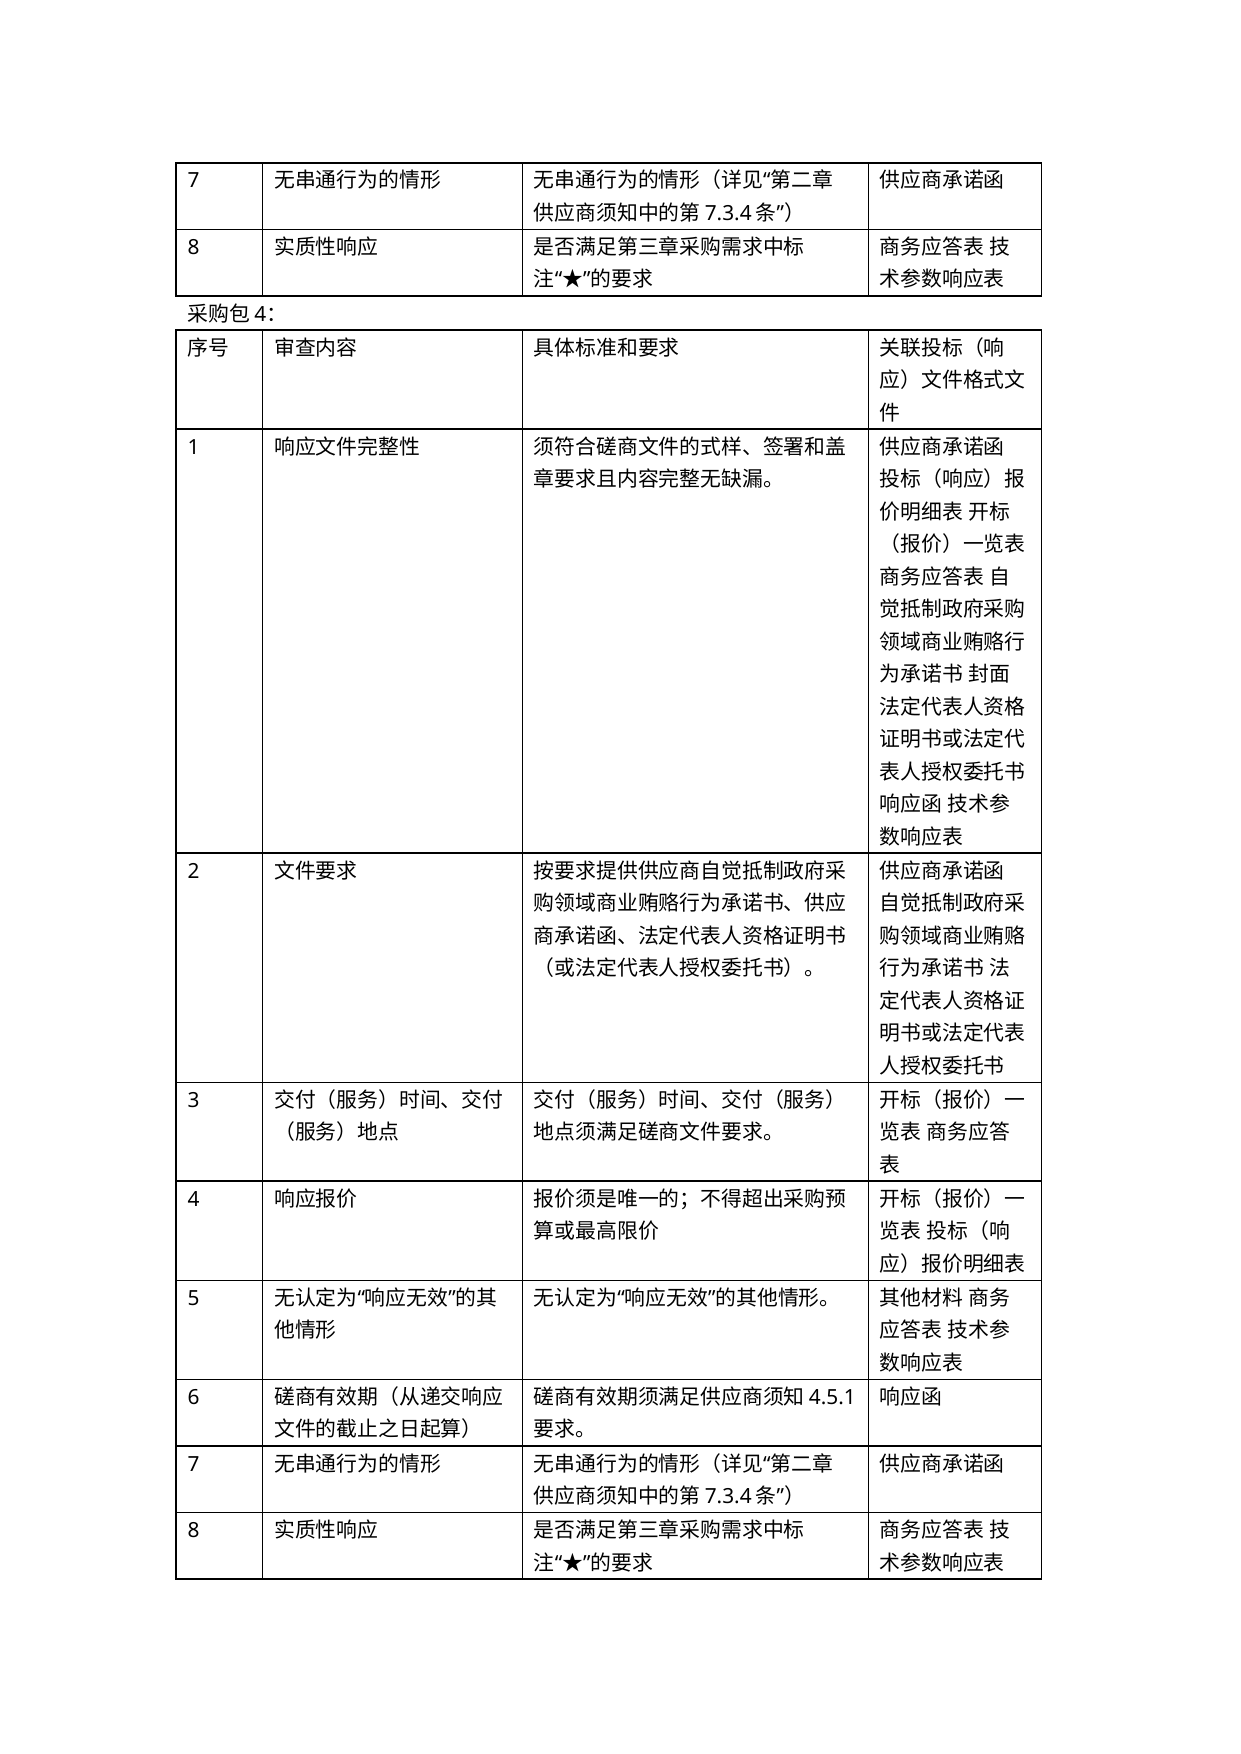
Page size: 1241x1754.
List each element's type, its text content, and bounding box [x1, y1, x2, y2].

table_cell 供应商承诺函 自觉抵制政府采购领域商业贿赂行为承诺书 法定代表人资格证明书或法定代表人授权委托书 [869, 854, 1041, 1081]
table_cell 无串通行为的情形 [263, 1447, 522, 1512]
table_cell 5 [177, 1281, 262, 1378]
table_cell 无认定为“响应无效”的其他情形。 [523, 1281, 868, 1378]
table_cell 商务应答表 技术参数响应表 [869, 1513, 1041, 1578]
table_cell 开标（报价）一览表 投标（响应）报价明细表 [869, 1182, 1041, 1279]
table_cell 报价须是唯一的；不得超出采购预算或最高限价 [523, 1182, 868, 1279]
table_cell 供应商承诺函 [869, 164, 1041, 228]
table_cell 响应函 [869, 1380, 1041, 1445]
table_cell 无串通行为的情形（详见“第二章 供应商须知中的第7.3.4条”） [523, 1447, 868, 1512]
table_cell 6 [177, 1380, 262, 1445]
table_cell 无认定为“响应无效”的其他情形 [263, 1281, 522, 1378]
table_cell 响应报价 [263, 1182, 522, 1279]
table_header 序号 [177, 331, 262, 428]
text 采购包4： [187, 297, 1053, 329]
table_header 具体标准和要求 [523, 331, 868, 428]
table_cell 交付（服务）时间、交付（服务）地点 [263, 1083, 522, 1180]
table_cell 8 [177, 1513, 262, 1578]
table_cell 7 [177, 164, 262, 228]
table_cell 商务应答表 技术参数响应表 [869, 230, 1041, 295]
table_cell 无串通行为的情形 [263, 164, 522, 228]
table_cell 供应商承诺函 [869, 1447, 1041, 1512]
table_cell 按要求提供供应商自觉抵制政府采购领域商业贿赂行为承诺书、供应商承诺函、法定代表人资格证明书（或法定代表人授权委托书）。 [523, 854, 868, 1081]
table_cell 交付（服务）时间、交付（服务）地点须满足磋商文件要求。 [523, 1083, 868, 1180]
table_cell 1 [177, 430, 262, 852]
table_header 关联投标（响应）文件格式文件 [869, 331, 1041, 428]
table_cell 实质性响应 [263, 230, 522, 295]
table_header 审查内容 [263, 331, 522, 428]
table_cell 实质性响应 [263, 1513, 522, 1578]
table_cell 是否满足第三章采购需求中标注“★”的要求 [523, 230, 868, 295]
table_cell 须符合磋商文件的式样、签署和盖章要求且内容完整无缺漏。 [523, 430, 868, 852]
table_cell 响应文件完整性 [263, 430, 522, 852]
table_cell 7 [177, 1447, 262, 1512]
table_cell 其他材料 商务应答表 技术参数响应表 [869, 1281, 1041, 1378]
table_cell 磋商有效期须满足供应商须知4.5.1要求。 [523, 1380, 868, 1445]
table_cell 4 [177, 1182, 262, 1279]
table_cell 开标（报价）一览表 商务应答表 [869, 1083, 1041, 1180]
table_cell 2 [177, 854, 262, 1081]
table_cell 磋商有效期（从递交响应文件的截止之日起算） [263, 1380, 522, 1445]
table_cell 8 [177, 230, 262, 295]
table_cell 是否满足第三章采购需求中标注“★”的要求 [523, 1513, 868, 1578]
table_cell 文件要求 [263, 854, 522, 1081]
table_cell 3 [177, 1083, 262, 1180]
table_cell 无串通行为的情形（详见“第二章 供应商须知中的第7.3.4条”） [523, 164, 868, 228]
table_cell 供应商承诺函 投标（响应）报价明细表 开标（报价）一览表 商务应答表 自觉抵制政府采购领域商业贿赂行为承诺书 封面 法定代表人资格证明书或法定代表人授权委托书 响应函 技术参数响应表 [869, 430, 1041, 852]
